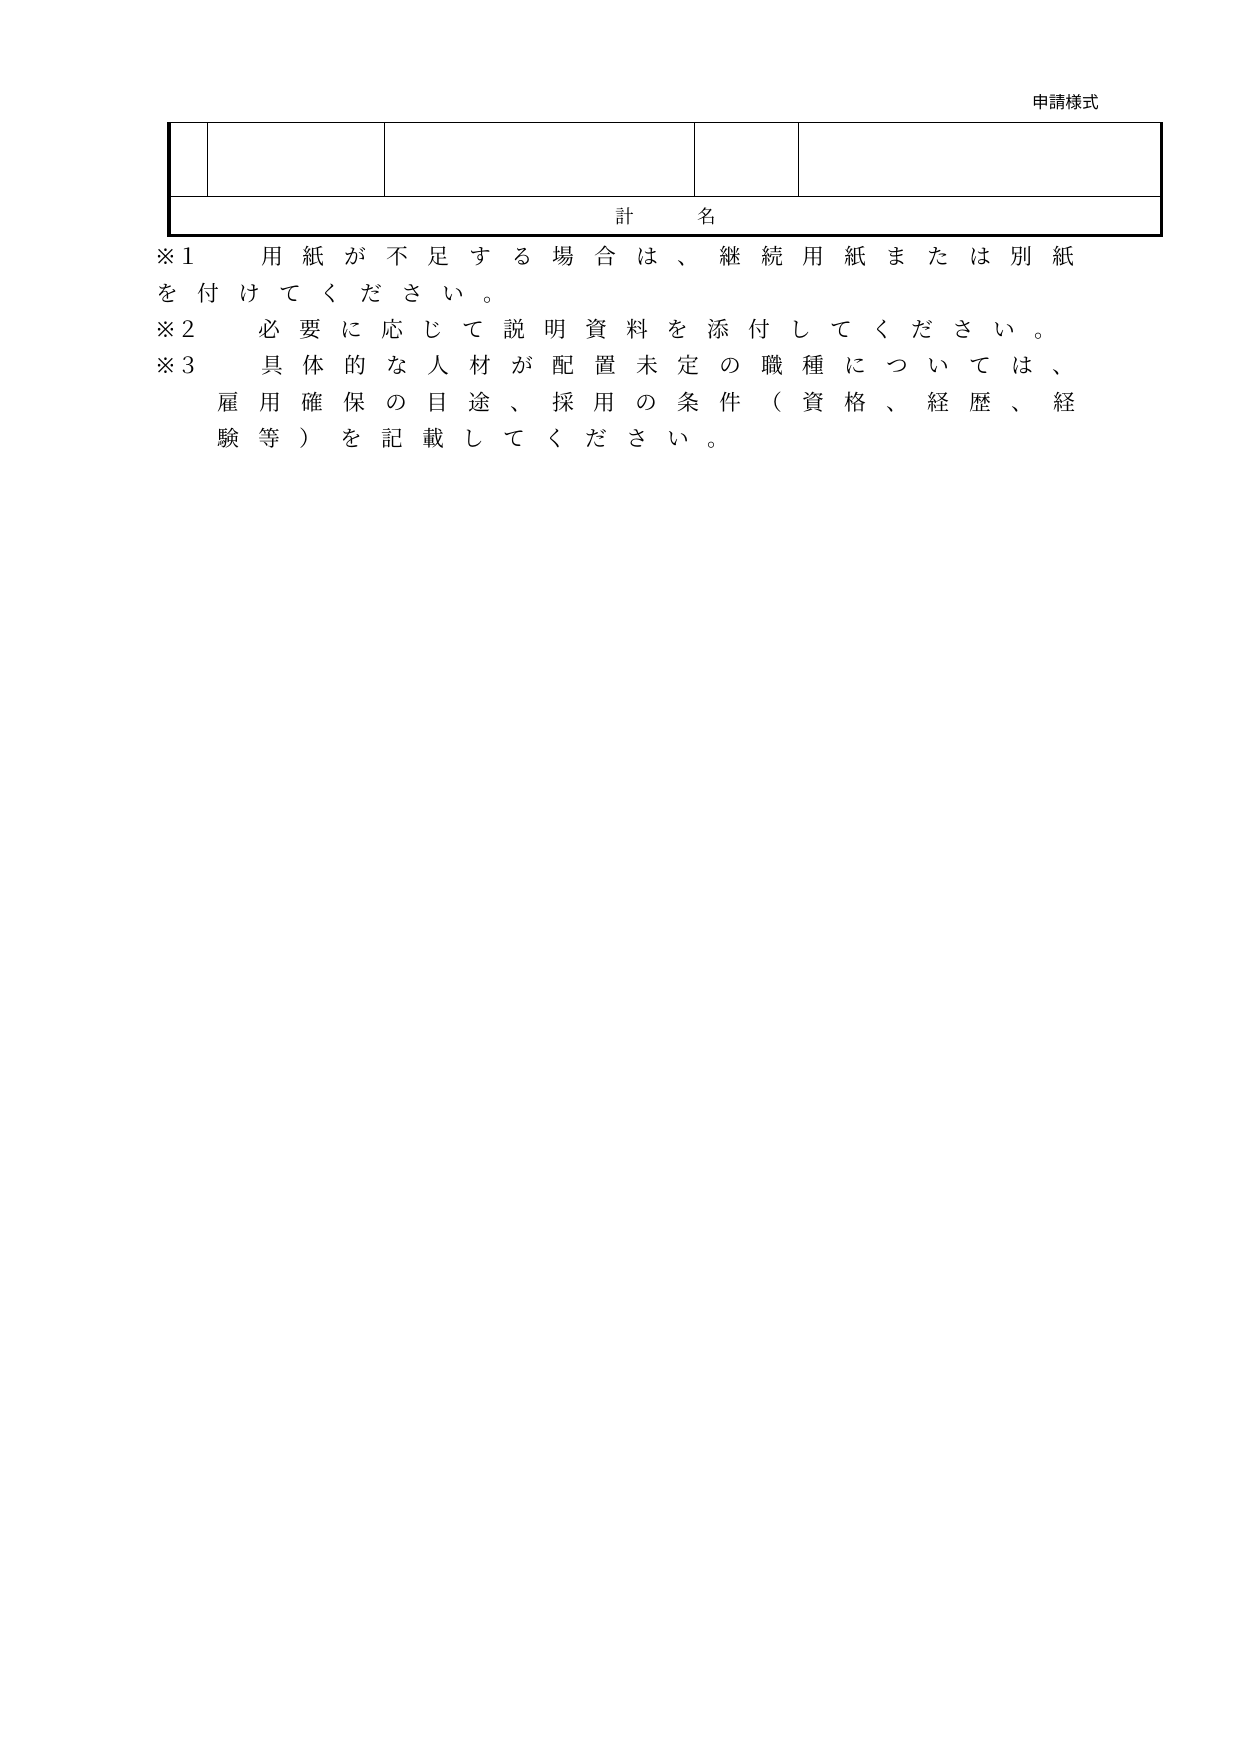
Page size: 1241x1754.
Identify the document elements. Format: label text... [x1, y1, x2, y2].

table_cell [695, 123, 798, 196]
text ※２ 必要に応じて説明資料を添付してください。 [156, 310, 1096, 346]
table_cell [799, 123, 1160, 196]
table_cell [385, 123, 694, 196]
table_cell [208, 123, 384, 196]
table_cell 計 名 [171, 197, 1160, 234]
table_cell [171, 123, 207, 196]
text ※１ 用紙が不足する場合は、継続用紙または別紙を付けてください。 [156, 237, 1096, 310]
text ※３ 具体的な人材が配置未定の職種については、雇用確保の目途、採用の条件（資格、経歴、経験等）を記載してください。 [156, 346, 1096, 456]
